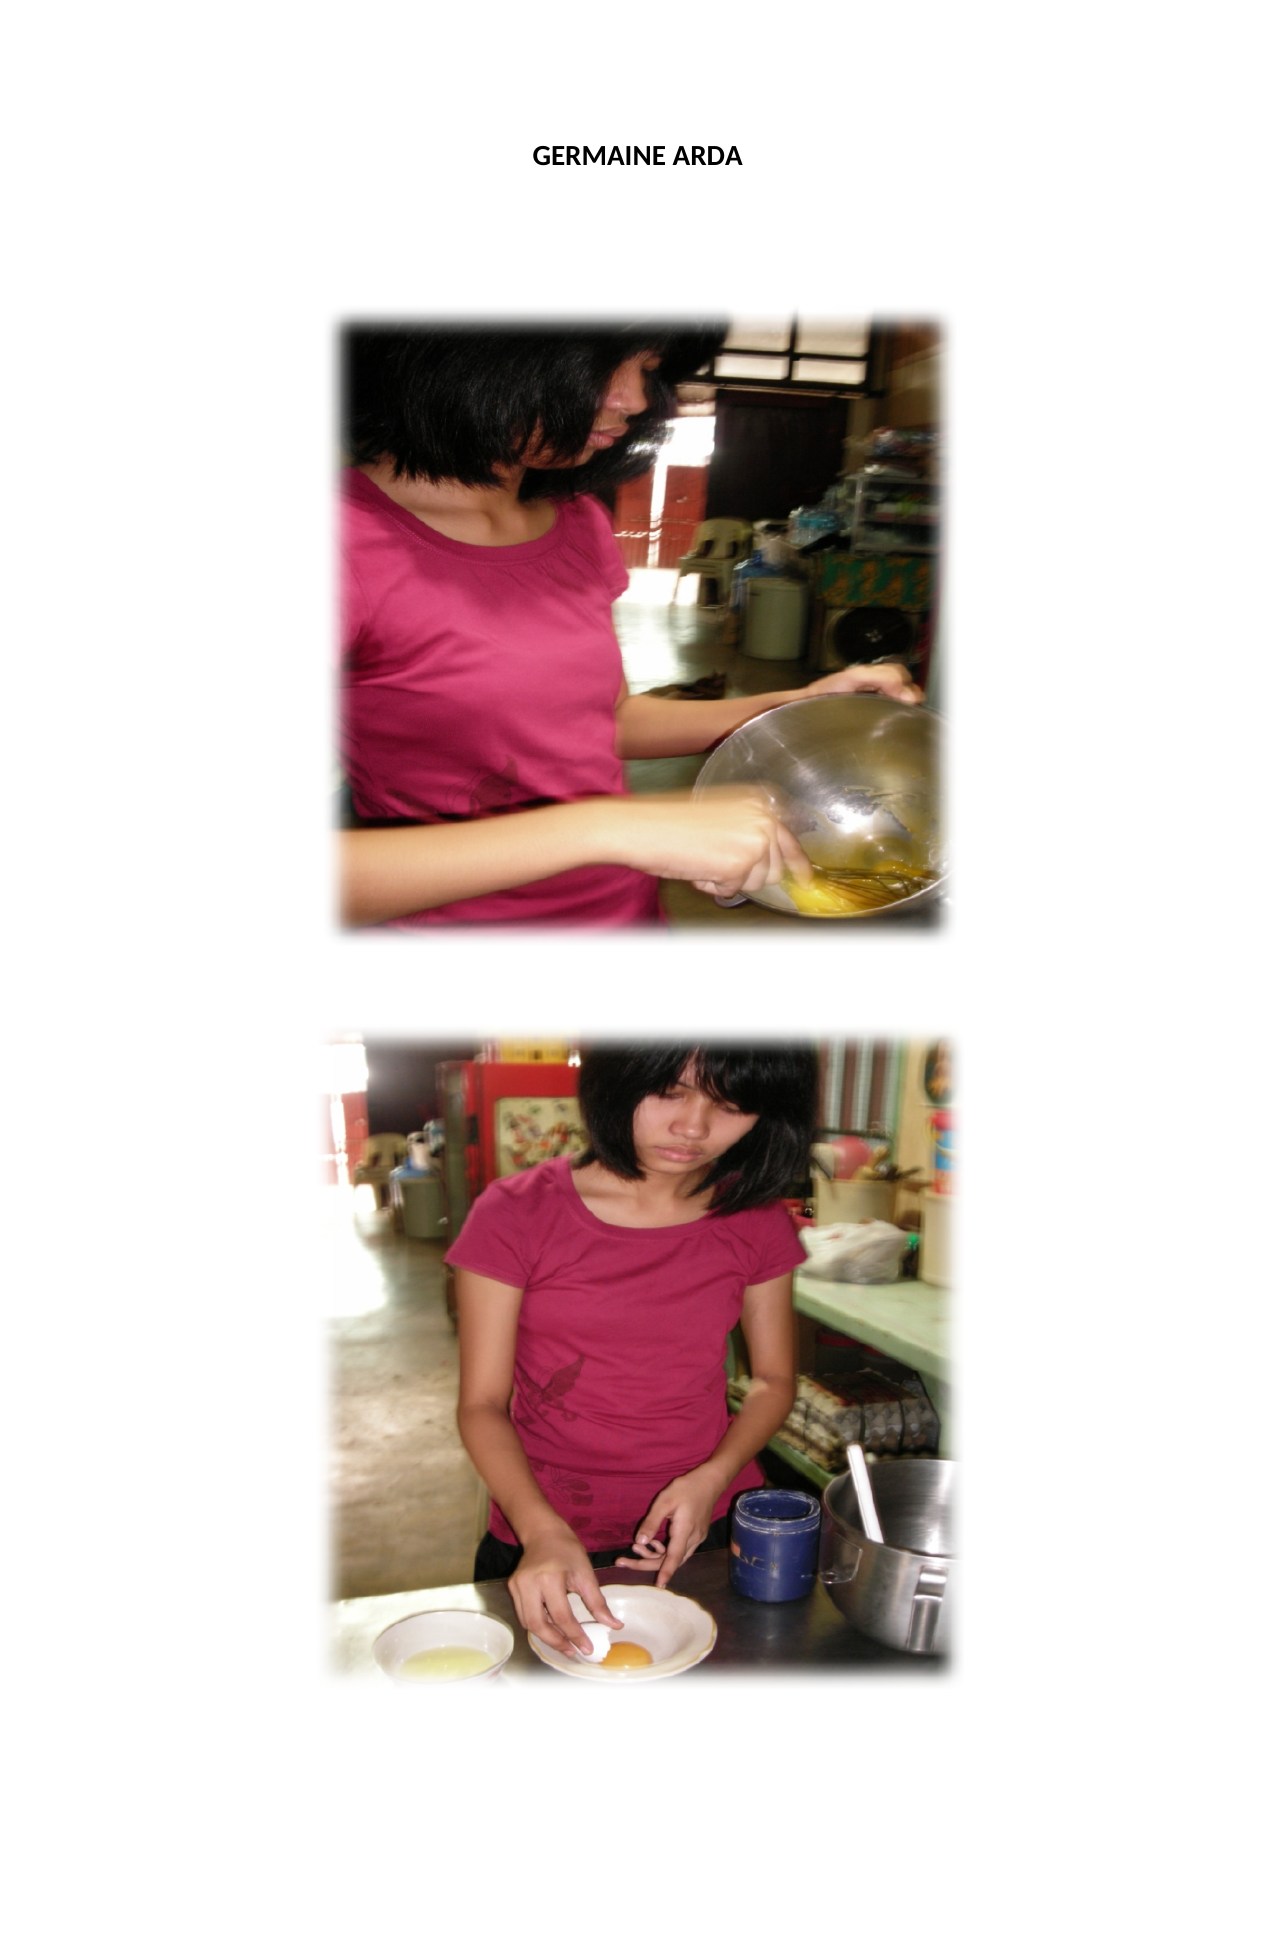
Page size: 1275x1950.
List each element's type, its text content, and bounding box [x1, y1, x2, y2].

picture [344, 1053, 937, 1662]
text GERMAINE ARDA [75, 137, 1200, 172]
picture [351, 333, 929, 918]
